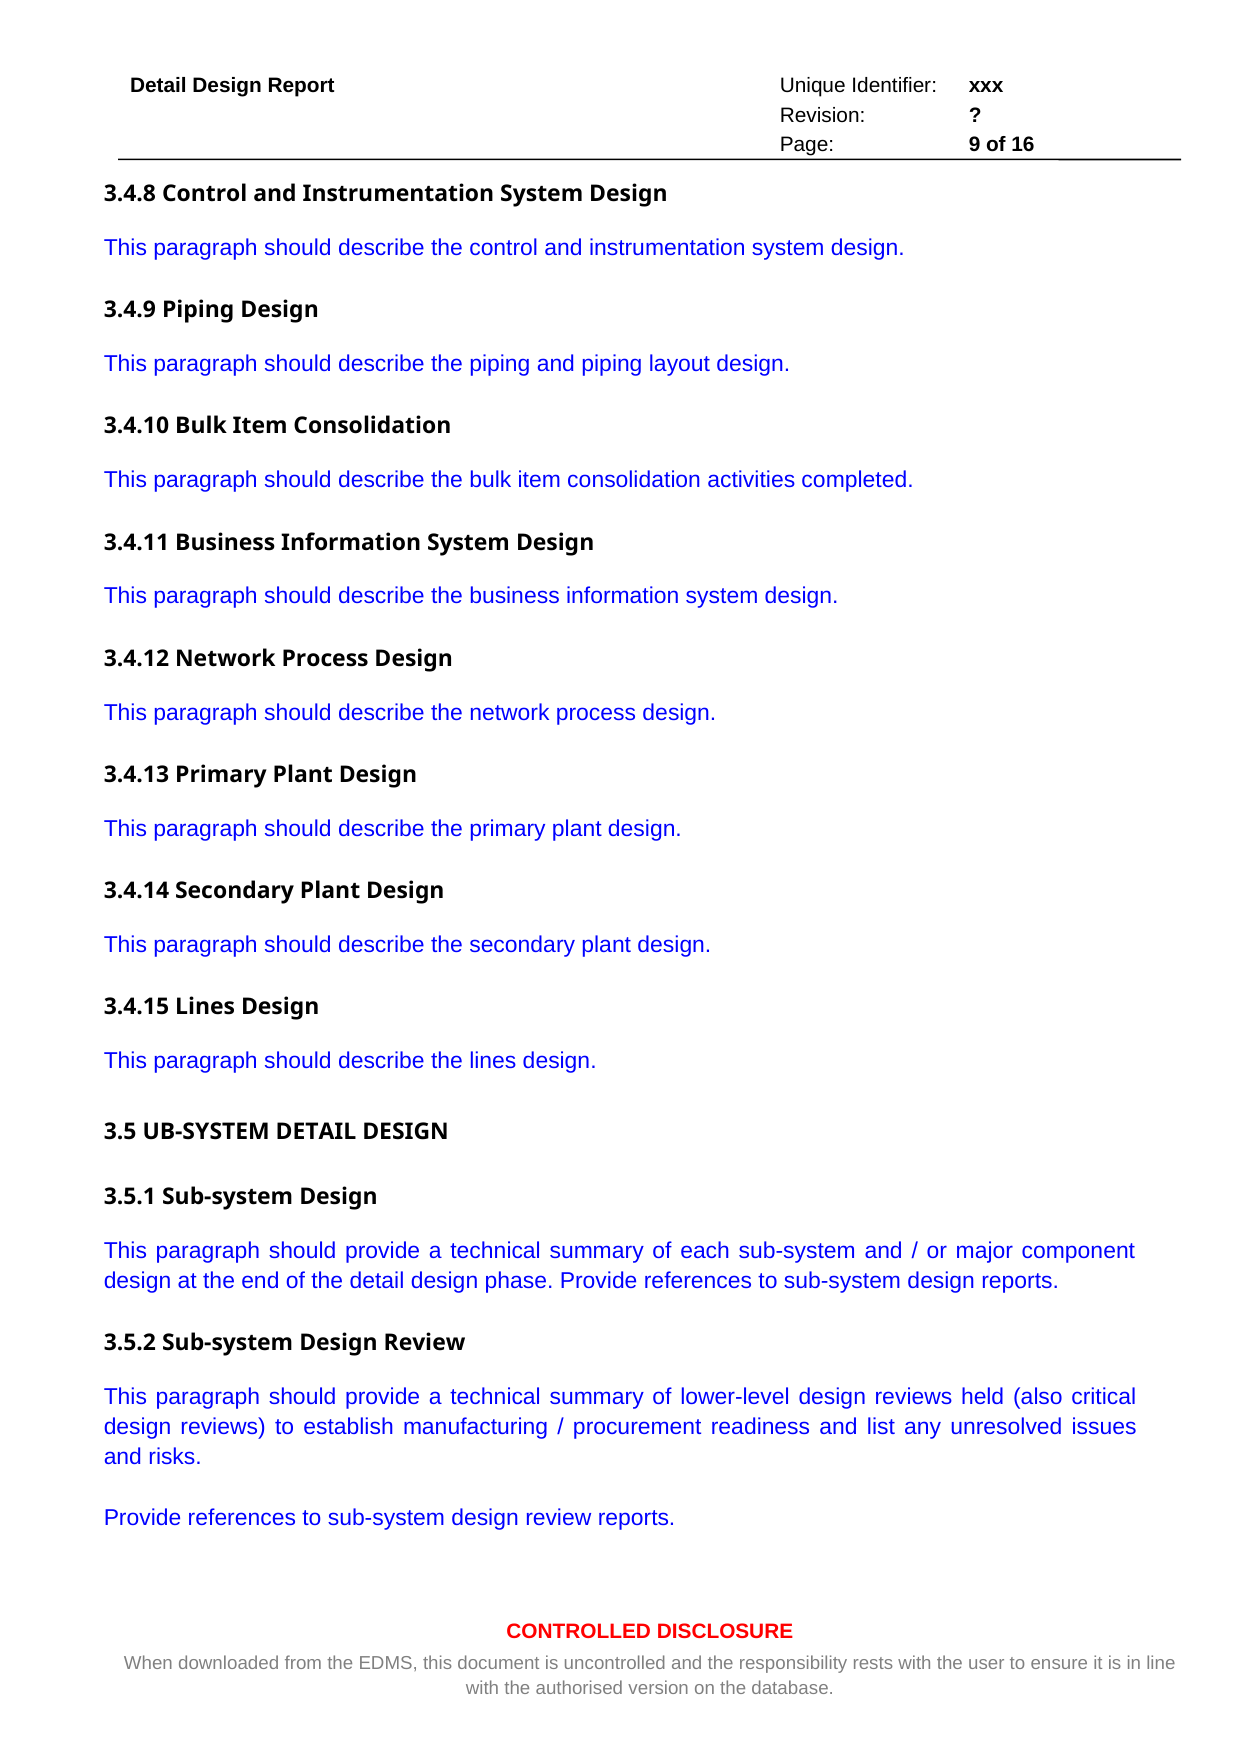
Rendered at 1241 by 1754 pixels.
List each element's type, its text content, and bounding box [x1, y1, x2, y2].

subtitle Lines Design [103, 990, 1137, 1021]
subtitle Network Process Design [103, 642, 1137, 673]
subtitle Bulk Item Consolidation [103, 409, 1137, 441]
text This paragraph should describe the secondary plant design. [103, 931, 1137, 957]
subtitle Secondary Plant Design [103, 874, 1137, 905]
subtitle Piping Design [103, 293, 1137, 324]
text This paragraph should describe the piping and piping layout design. [103, 350, 1137, 376]
text This paragraph should provide a technical summary of each sub-system and / or major component design at the end of the detail design phase. Provide references to sub-system design reports. [103, 1237, 1137, 1293]
text This paragraph should describe the lines design. [103, 1047, 1137, 1073]
text This paragraph should describe the primary plant design. [103, 815, 1137, 841]
subtitle Control and Instrumentation System Design [103, 177, 1137, 208]
text Provide references to sub-system design review reports. [103, 1504, 1137, 1530]
subtitle Primary Plant Design [103, 758, 1137, 789]
text This paragraph should provide a technical summary of lower-level design reviews held (also critical design reviews) to establish manufacturing / procurement readiness and list any unresolved issues and risks. [103, 1383, 1137, 1470]
subtitle Sub-system Design [103, 1180, 1137, 1211]
text This paragraph should describe the network process design. [103, 698, 1137, 725]
text This paragraph should describe the bulk item consolidation activities completed. [103, 466, 1137, 493]
subtitle Sub-system Design Review [103, 1326, 1137, 1357]
text This paragraph should describe the control and instrumentation system design. [103, 234, 1137, 260]
subtitle Business Information System Design [103, 526, 1137, 557]
subtitle ub-system Detail Design [103, 1115, 1137, 1146]
text This paragraph should describe the business information system design. [103, 582, 1137, 609]
